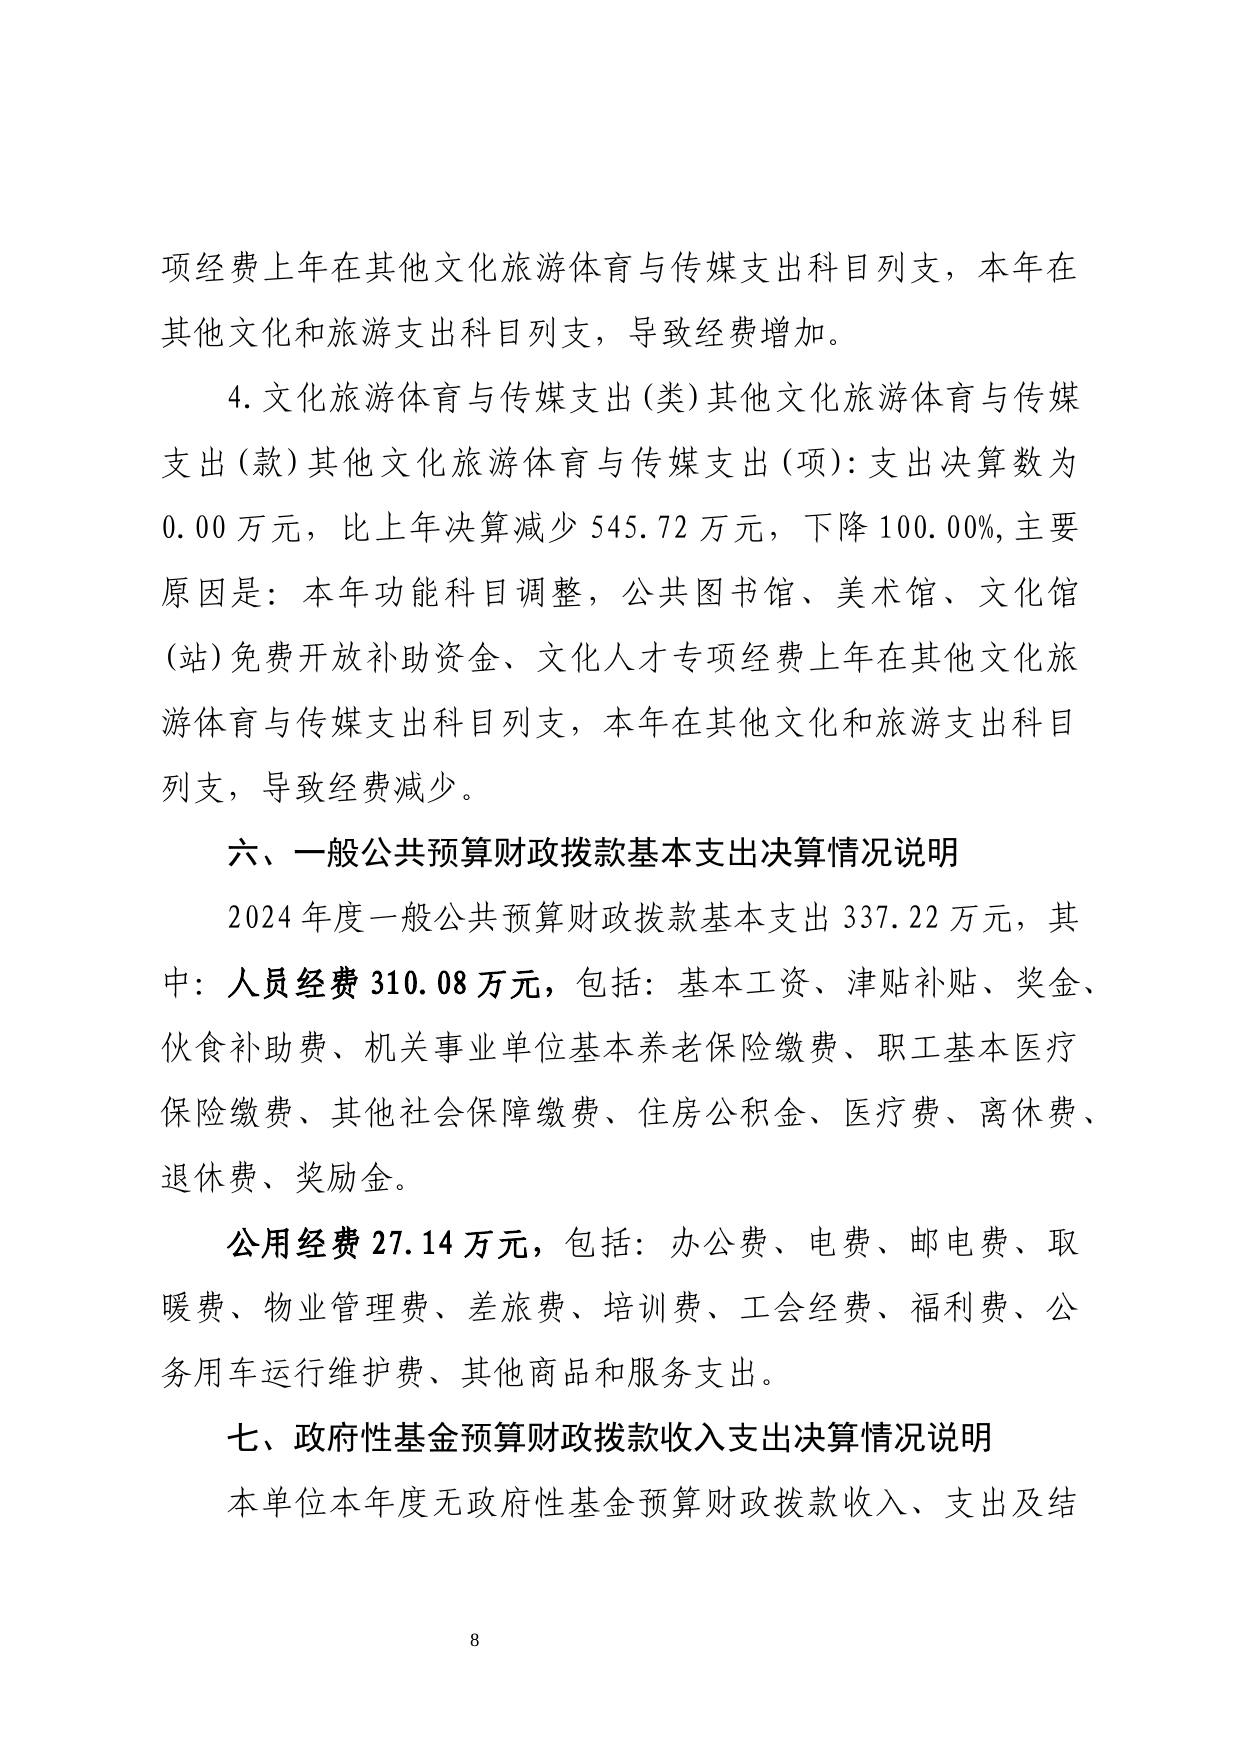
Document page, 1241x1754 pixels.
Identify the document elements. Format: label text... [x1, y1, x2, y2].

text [159, 1468, 1081, 1533]
text 4.文化旅游体育与传媒支出(类)其他文化旅游体育与传媒支出(款)其他文化旅游体育与传媒支出(项):支出决算数为0.00万元，比上年决算减少545.72万元，下降100.00%,主要原因是：本年功能科目调整，公共图书馆、美术馆、文化馆(站)免费开放补助资金、文化人才专项经费上年在其他文化旅游体育与传媒支出科目列支，本年在其他文化和旅游支出科目列支，导致经费减少。 [159, 363, 1081, 818]
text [159, 233, 1081, 363]
text 七、政府性基金预算财政拨款收入支出决算情况说明 [159, 1403, 1081, 1468]
text 六、一般公共预算财政拨款基本支出决算情况说明 [159, 818, 1081, 883]
text 2024年度一般公共预算财政拨款基本支出337.22万元，其中：人员经费310.08万元，包括：基本工资、津贴补贴、奖金、伙食补助费、机关事业单位基本养老保险缴费、职工基本医疗保险缴费、其他社会保障缴费、住房公积金、医疗费、离休费、退休费、奖励金。 [159, 883, 1081, 1208]
text 公用经费27.14万元，包括：办公费、电费、邮电费、取暖费、物业管理费、差旅费、培训费、工会经费、福利费、公务用车运行维护费、其他商品和服务支出。 [159, 1208, 1081, 1403]
